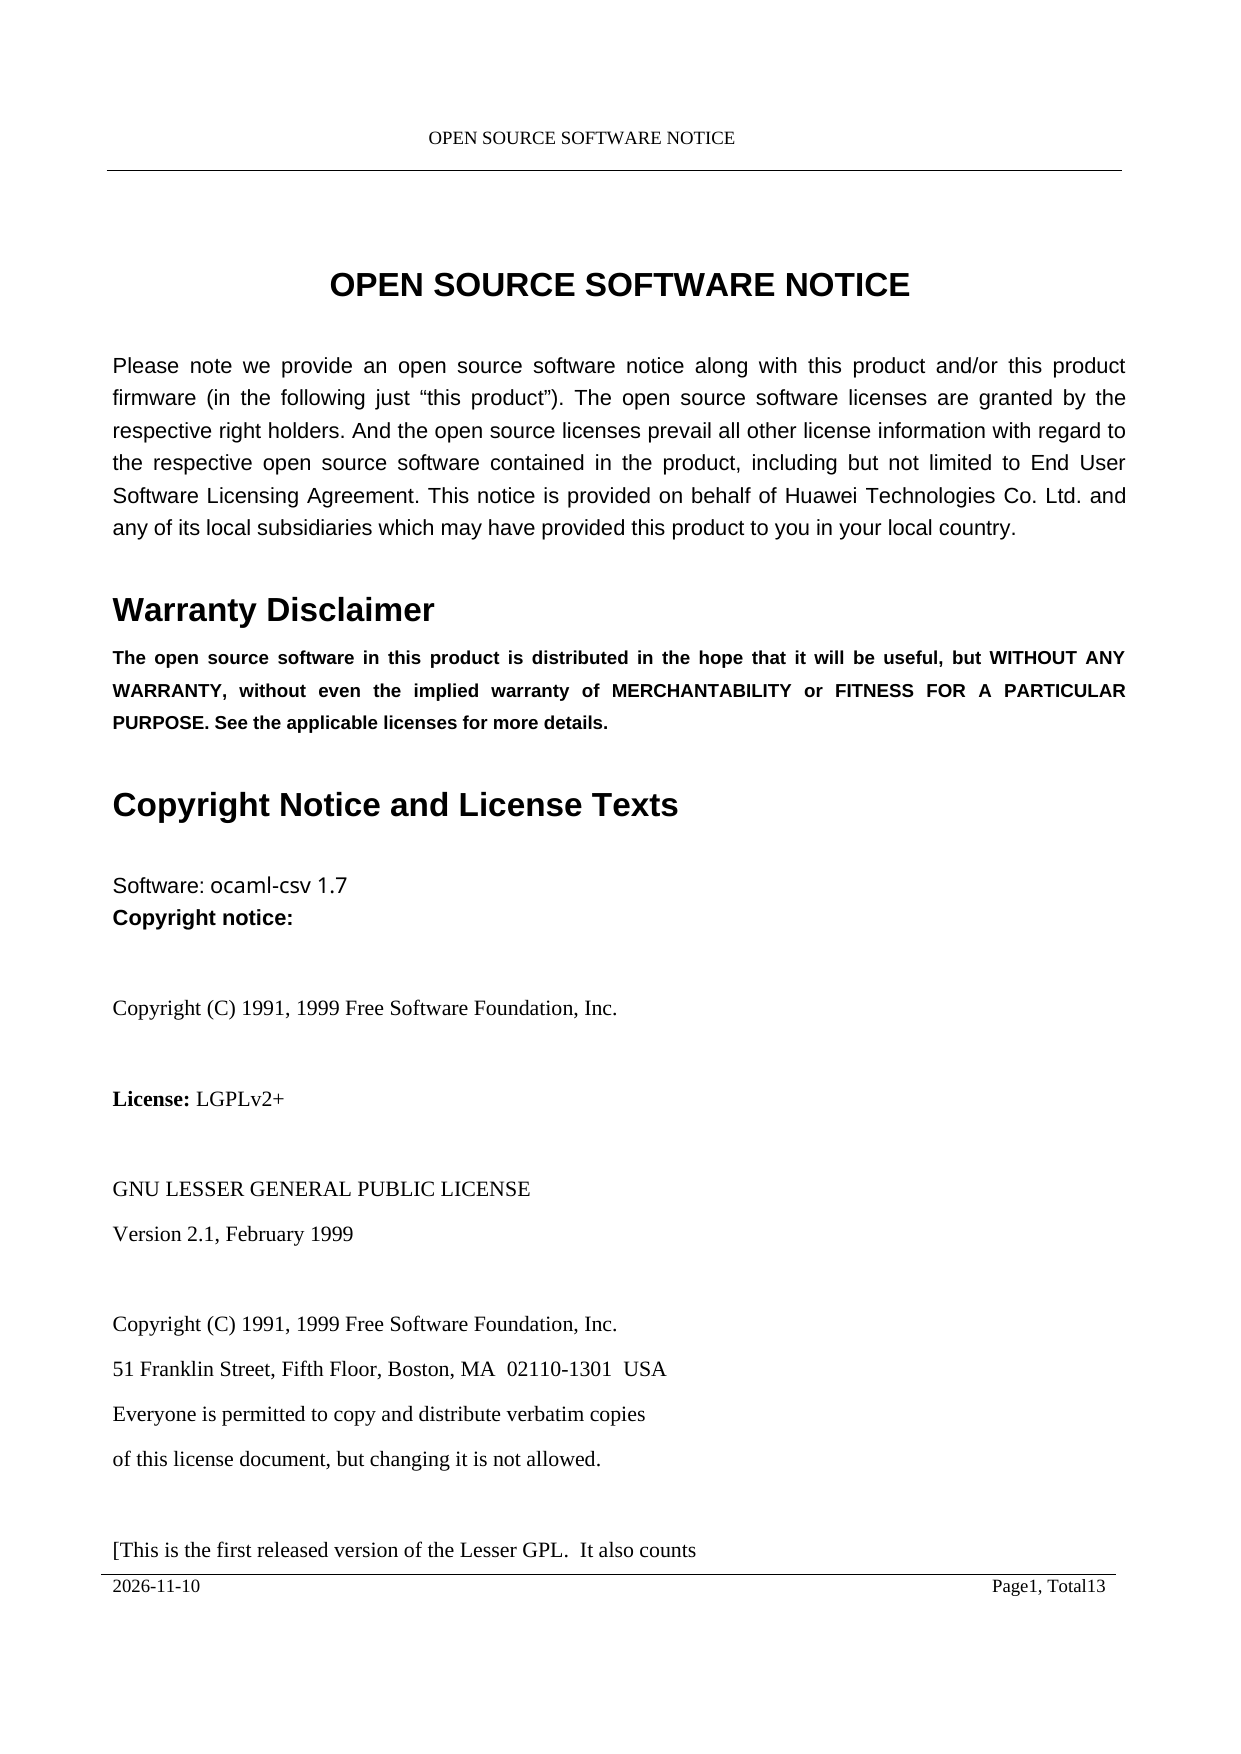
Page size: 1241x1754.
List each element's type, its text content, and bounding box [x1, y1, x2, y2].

text Copyright (C) 1991, 1999 Free Software Foundation, Inc. [112, 992, 1128, 1024]
text [This is the first released version of the Lesser GPL. It also counts [112, 1533, 1128, 1565]
text Version 2.1, February 1999 [112, 1217, 1128, 1250]
text Copyright Notice and License Texts [112, 771, 1128, 836]
text Copyright (C) 1991, 1999 Free Software Foundation, Inc. [112, 1307, 1128, 1340]
text 51 Franklin Street, Fifth Floor, Boston, MA 02110-1301 USA [112, 1352, 1128, 1385]
text Please note we provide an open source software notice along with this product and/or this product firmware (in the following just “this product”). The open source software licenses are granted by the respective right holders. And the open source licenses prevail all other license information with regard to the respective open source software contained in the product, including but not limited to End User Software Licensing Agreement. This notice is provided on behalf of Huawei Technologies Co. Ltd. and any of its local subsidiaries which may have provided this product to you in your local country. [112, 349, 1128, 544]
text Copyright notice: [112, 901, 1128, 934]
text of this license document, but changing it is not allowed. [112, 1443, 1128, 1475]
text Everyone is permitted to copy and distribute verbatim copies [112, 1398, 1128, 1430]
text OPEN SOURCE SOFTWARE NOTICE [112, 251, 1128, 316]
text License: LGPLv2+ [112, 1082, 1128, 1114]
text Software: ocaml-csv 1.7 [112, 869, 1128, 901]
text The open source software in this product is distributed in the hope that it will be useful, but WITHOUT ANY WARRANTY, without even the implied warranty of MERCHANTABILITY or FITNESS FOR A PARTICULAR PURPOSE. See the applicable licenses for more details. [112, 641, 1128, 739]
text GNU LESSER GENERAL PUBLIC LICENSE [112, 1172, 1128, 1204]
text Warranty Disclaimer [112, 576, 1128, 641]
